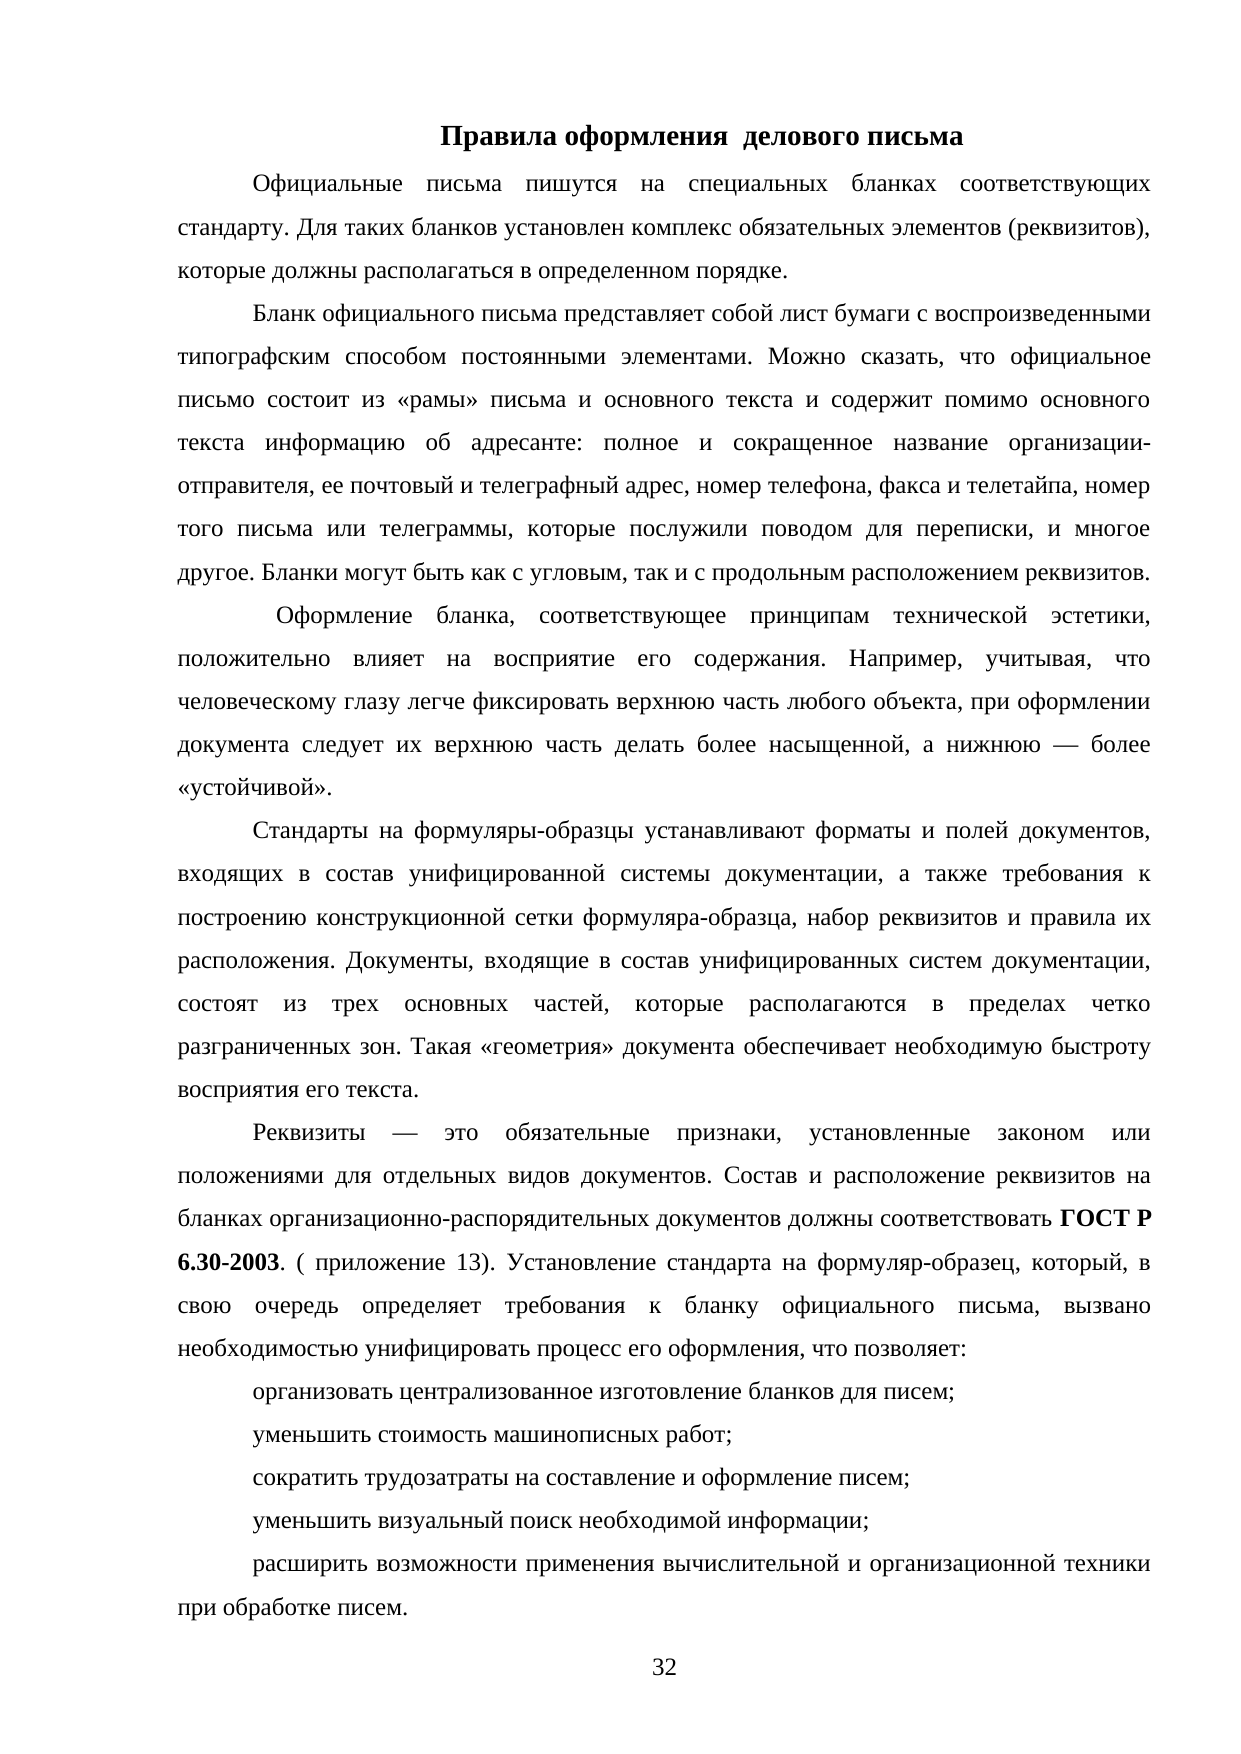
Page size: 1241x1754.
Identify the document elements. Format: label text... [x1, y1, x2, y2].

text уменьшить стоимость машинописных работ; [177, 1419, 1152, 1448]
text сократить трудозатраты на составление и оформление писем; [177, 1462, 1152, 1491]
text Стандарты на формуляры-образцы устанавливают форматы и полей документов, входящих в состав унифицированной системы документации, а также требования к построению конструкционной сетки формуляра-образца, набор реквизитов и правила их расположения. Документы, входящие в состав унифицированных систем документации, состоят из трех основных частей, которые располагаются в пределах четко разграниченных зон. Такая «геометрия» документа обеспечивает необходимую быстроту восприятия его текста. [177, 815, 1152, 1103]
text Правила оформления делового письма [177, 118, 1152, 152]
text организовать централизованное изготовление бланков для писем; [177, 1376, 1152, 1405]
text Оформление бланка, соответствующее принципам технической эстетики, положительно влияет на восприятие его содержания. Например, учитывая, что человеческому глазу легче фиксировать верхнюю часть любого объекта, при оформлении документа следует их верхнюю часть делать более насыщенной, а нижнюю — более «устойчивой». [177, 600, 1152, 801]
text расширить возможности применения вычислительной и организационной техники при обработке писем. [177, 1548, 1152, 1620]
text уменьшить визуальный поиск необходимой информации; [177, 1505, 1152, 1534]
text Реквизиты — это обязательные признаки, установленные законом или положениями для отдельных видов документов. Состав и расположение реквизитов на бланках организационно-распорядительных документов должны соответствовать ГОСТ Р 6.30-2003. ( приложение 13). Установление стандарта на формуляр-образец, который, в свою очередь определяет требования к бланку официального письма, вызвано необходимостью унифицировать процесс его оформления, что позволяет: [177, 1117, 1152, 1362]
text Официальные письма пишутся на специальных бланках соответствующих стандарту. Для таких бланков установлен комплекс обязательных элементов (реквизитов), которые должны располагаться в определенном порядке. [177, 168, 1152, 283]
text Бланк официального письма представляет собой лист бумаги с воспроизведенными типографским способом постоянными элементами. Можно сказать, что официальное письмо состоит из «рамы» письма и основного текста и содержит помимо основного текста информацию об адресанте: полное и сокращенное название организации-отправителя, ее почтовый и телеграфный адрес, номер телефона, факса и телетайпа, номер того письма или телеграммы, которые послужили поводом для переписки, и многое другое. Бланки могут быть как с угловым, так и с продольным расположением реквизитов. [177, 298, 1152, 585]
